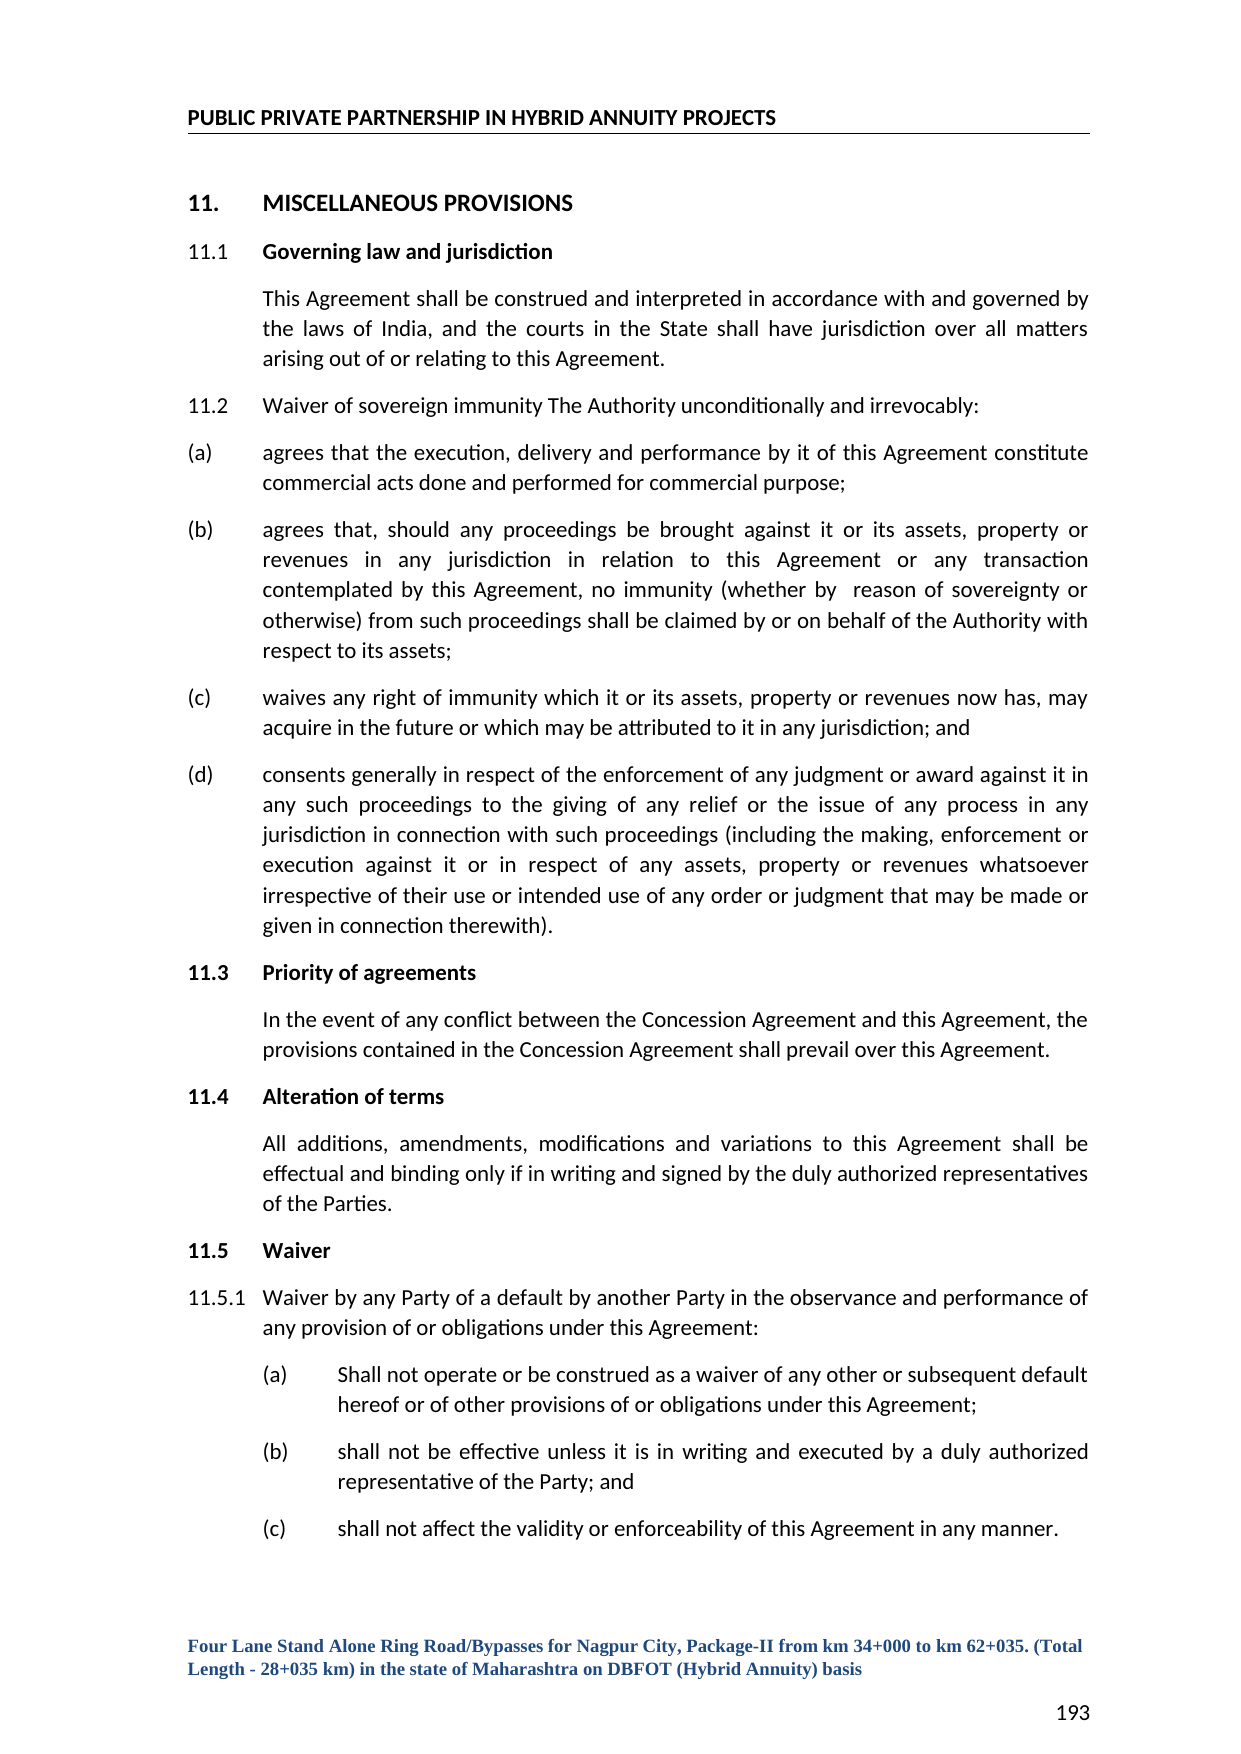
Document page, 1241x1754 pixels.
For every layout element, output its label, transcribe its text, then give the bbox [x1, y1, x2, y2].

text 11.5.1 Waiver by any Party of a default by another Party in the observance and performance of any provision of or obligations under this Agreement: [187, 1283, 1090, 1341]
text 11.3 Priority of agreements [187, 958, 1090, 986]
text This Agreement shall be construed and interpreted in accordance with and governed by the laws of India, and the courts in the State shall have jurisdiction over all matters arising out of or relating to this Agreement. [262, 284, 1090, 372]
text 11.2 Waiver of sovereign immunity The Authority unconditionally and irrevocably: [187, 391, 1090, 419]
text (c) waives any right of immunity which it or its assets, property or revenues now has, may acquire in the future or which may be attributed to it in any jurisdiction; and [187, 683, 1090, 741]
text (a) agrees that the execution, delivery and performance by it of this Agreement constitute commercial acts done and performed for commercial purpose; [187, 438, 1090, 496]
text In the event of any conflict between the Concession Agreement and this Agreement, the provisions contained in the Concession Agreement shall prevail over this Agreement. [262, 1005, 1090, 1063]
text (c) shall not affect the validity or enforceability of this Agreement in any manner. [262, 1514, 1090, 1542]
text (b) agrees that, should any proceedings be brought against it or its assets, property or revenues in any jurisdiction in relation to this Agreement or any transaction contemplated by this Agreement, no immunity (whether by reason of sovereignty or otherwise) from such proceedings shall be claimed by or on behalf of the Authority with respect to its assets; [187, 515, 1090, 664]
text (d) consents generally in respect of the enforcement of any judgment or award against it in any such proceedings to the giving of any relief or the issue of any process in any jurisdiction in connection with such proceedings (including the making, enforcement or execution against it or in respect of any assets, property or revenues whatsoever irrespective of their use or intended use of any order or judgment that may be made or given in connection therewith). [187, 760, 1090, 939]
text (b) shall not be effective unless it is in writing and executed by a duly authorized representative of the Party; and [262, 1437, 1090, 1495]
text 11. MISCELLANEOUS PROVISIONS [187, 187, 1090, 218]
text All additions, amendments, modifications and variations to this Agreement shall be effectual and binding only if in writing and signed by the duly authorized representatives of the Parties. [262, 1129, 1090, 1217]
text 11.5 Waiver [187, 1236, 1090, 1264]
text (a) Shall not operate or be construed as a waiver of any other or subsequent default hereof or of other provisions of or obligations under this Agreement; [262, 1360, 1090, 1418]
text 11.1 Governing law and jurisdiction [187, 237, 1090, 265]
text 11.4 Alteration of terms [187, 1082, 1090, 1110]
